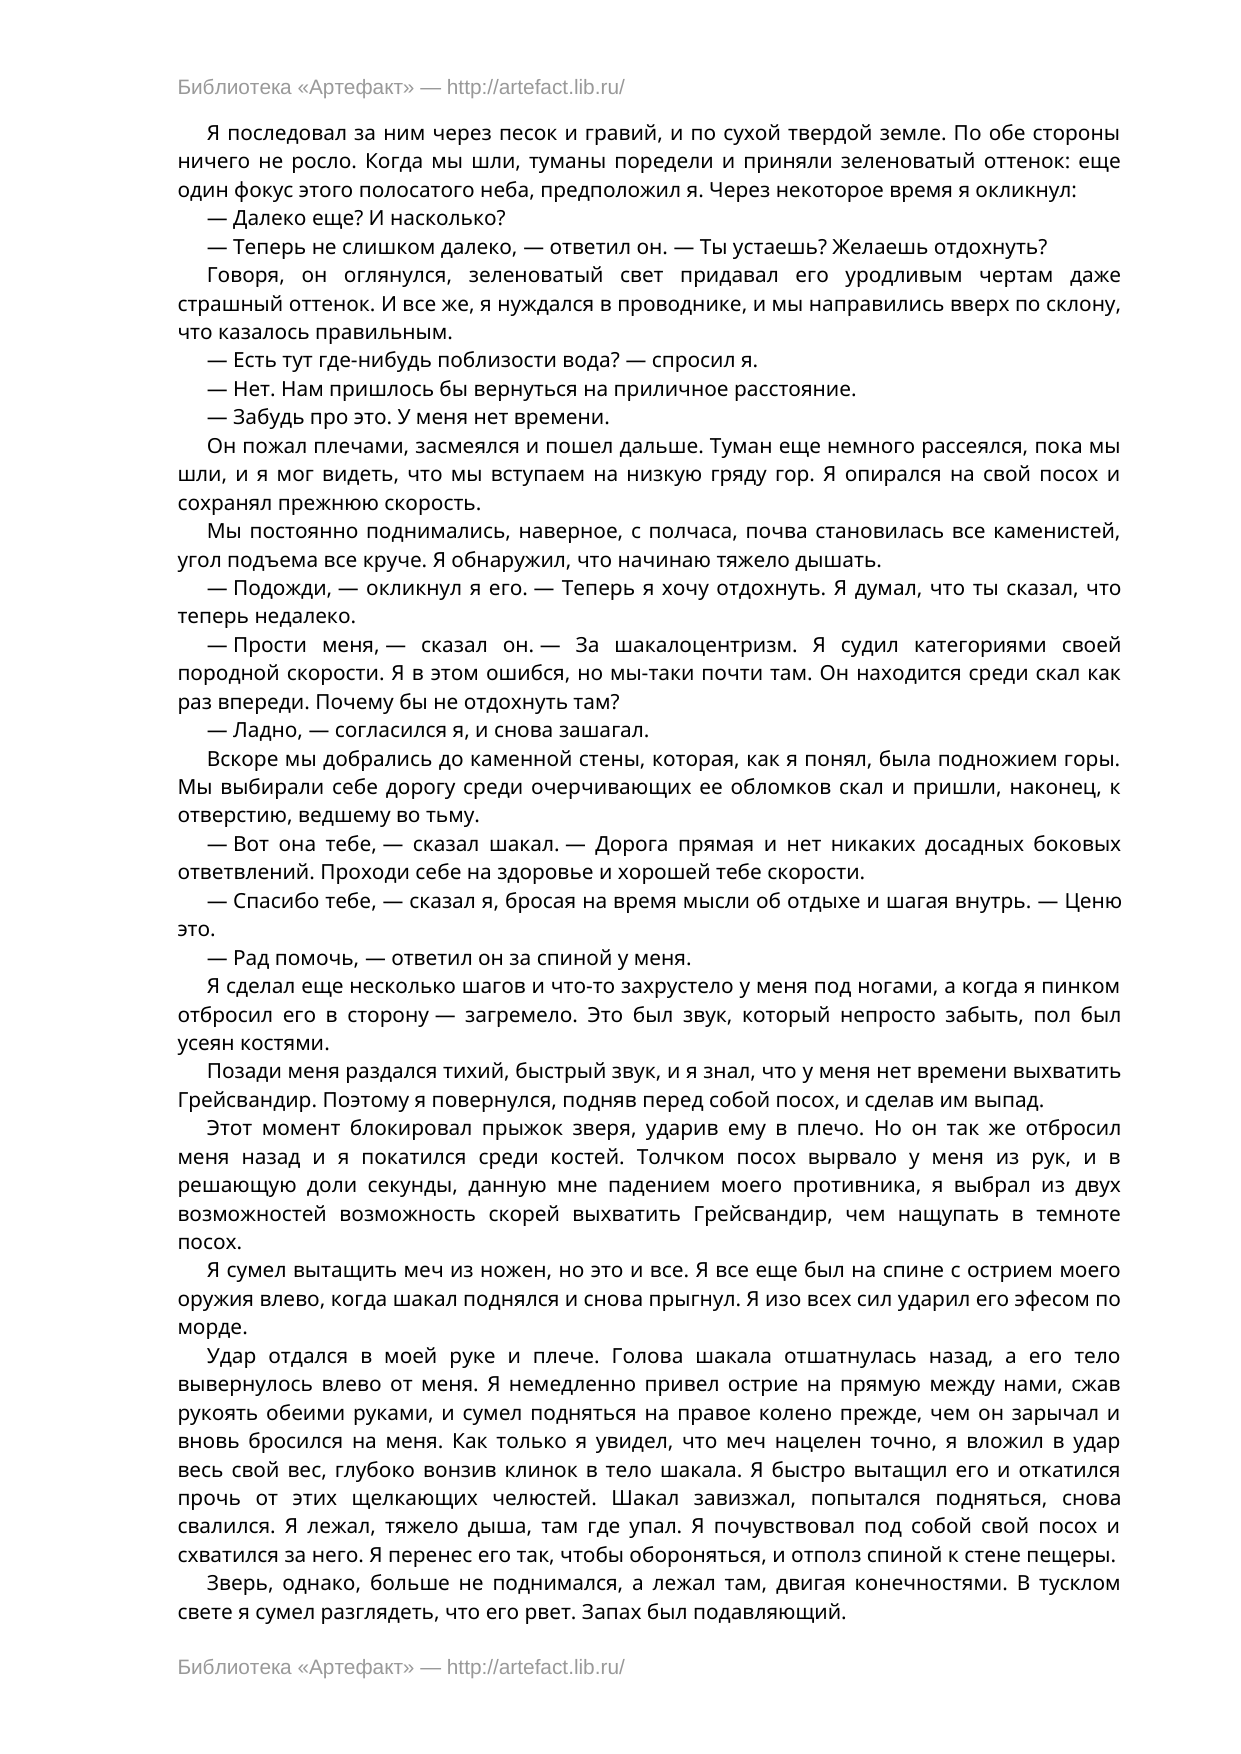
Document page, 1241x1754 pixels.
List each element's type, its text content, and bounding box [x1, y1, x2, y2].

text Я сумел вытащить меч из ножен, но это и все. Я все еще был на спине с острием моего оружия влево, когда шакал поднялся и снова прыгнул. Я изо всех сил ударил его эфесом по морде. [177, 1256, 1122, 1341]
text — Рад помочь, — ответил он за спиной у меня. [177, 943, 1122, 971]
text — Подожди, — окликнул я его. — Теперь я хочу отдохнуть. Я думал, что ты сказал, что теперь недалеко. [177, 573, 1122, 630]
text — Вот она тебе, — сказал шакал. — Дорога прямая и нет никаких досадных боковых ответвлений. Проходи себе на здоровье и хорошей тебе скорости. [177, 829, 1122, 886]
text Удар отдался в моей руке и плече. Голова шакала отшатнулась назад, а его тело вывернулось влево от меня. Я немедленно привел острие на прямую между нами, сжав рукоять обеими руками, и сумел подняться на правое колено прежде, чем он зарычал и вновь бросился на меня. Как только я увидел, что меч нацелен точно, я вложил в удар весь свой вес, глубоко вонзив клинок в тело шакала. Я быстро вытащил его и откатился прочь от этих щелкающих челюстей. Шакал завизжал, попытался подняться, снова свалился. Я лежал, тяжело дыша, там где упал. Я почувствовал под собой свой посох и схватился за него. Я перенес его так, чтобы обороняться, и отполз спиной к стене пещеры. [177, 1341, 1122, 1568]
text Он пожал плечами, засмеялся и пошел дальше. Туман еще немного рассеялся, пока мы шли, и я мог видеть, что мы вступаем на низкую гряду гор. Я опирался на свой посох и сохранял прежнюю скорость. [177, 431, 1122, 516]
text — Спасибо тебе, — сказал я, бросая на время мысли об отдыхе и шагая внутрь. — Ценю это. [177, 886, 1122, 943]
text — Забудь про это. У меня нет времени. [177, 402, 1122, 431]
text Вскоре мы добрались до каменной стены, которая, как я понял, была подножием горы. Мы выбирали себе дорогу среди очерчивающих ее обломков скал и пришли, наконец, к отверстию, ведшему во тьму. [177, 744, 1122, 829]
text Этот момент блокировал прыжок зверя, ударив ему в плечо. Но он так же отбросил меня назад и я покатился среди костей. Толчком посох вырвало у меня из рук, и в решающую доли секунды, данную мне падением моего противника, я выбрал из двух возможностей возможность скорей выхватить Грейсвандир, чем нащупать в темноте посох. [177, 1113, 1122, 1256]
text — Далеко еще? И насколько? [177, 203, 1122, 232]
text — Есть тут где-нибудь поблизости вода? — спросил я. [177, 346, 1122, 374]
text — Прости меня, — сказал он. — За шакалоцентризм. Я судил категориями своей породной скорости. Я в этом ошибся, но мы-таки почти там. Он находится среди скал как раз впереди. Почему бы не отдохнуть там? [177, 630, 1122, 715]
text Говоря, он оглянулся, зеленоватый свет придавал его уродливым чертам даже страшный оттенок. И все же, я нуждался в проводнике, и мы направились вверх по склону, что казалось правильным. [177, 260, 1122, 346]
text Позади меня раздался тихий, быстрый звук, и я знал, что у меня нет времени выхватить Грейсвандир. Поэтому я повернулся, подняв перед собой посох, и сделав им выпад. [177, 1057, 1122, 1113]
text Мы постоянно поднимались, наверное, с полчаса, почва становилась все каменистей, угол подъема все круче. Я обнаружил, что начинаю тяжело дышать. [177, 516, 1122, 573]
text — Теперь не слишком далеко, — ответил он. — Ты устаешь? Желаешь отдохнуть? [177, 232, 1122, 260]
text — Ладно, — согласился я, и снова зашагал. [177, 715, 1122, 744]
text Я последовал за ним через песок и гравий, и по сухой твердой земле. По обе стороны ничего не росло. Когда мы шли, туманы поредели и приняли зеленоватый оттенок: еще один фокус этого полосатого неба, предположил я. Через некоторое время я окликнул: [177, 118, 1122, 203]
text Я сделал еще несколько шагов и что-то захрустело у меня под ногами, а когда я пинком отбросил его в сторону — загремело. Это был звук, который непросто забыть, пол был усеян костями. [177, 971, 1122, 1057]
text — Нет. Нам пришлось бы вернуться на приличное расстояние. [177, 374, 1122, 402]
text Зверь, однако, больше не поднимался, а лежал там, двигая конечностями. В тусклом свете я сумел разглядеть, что его рвет. Запах был подавляющий. [177, 1568, 1122, 1625]
